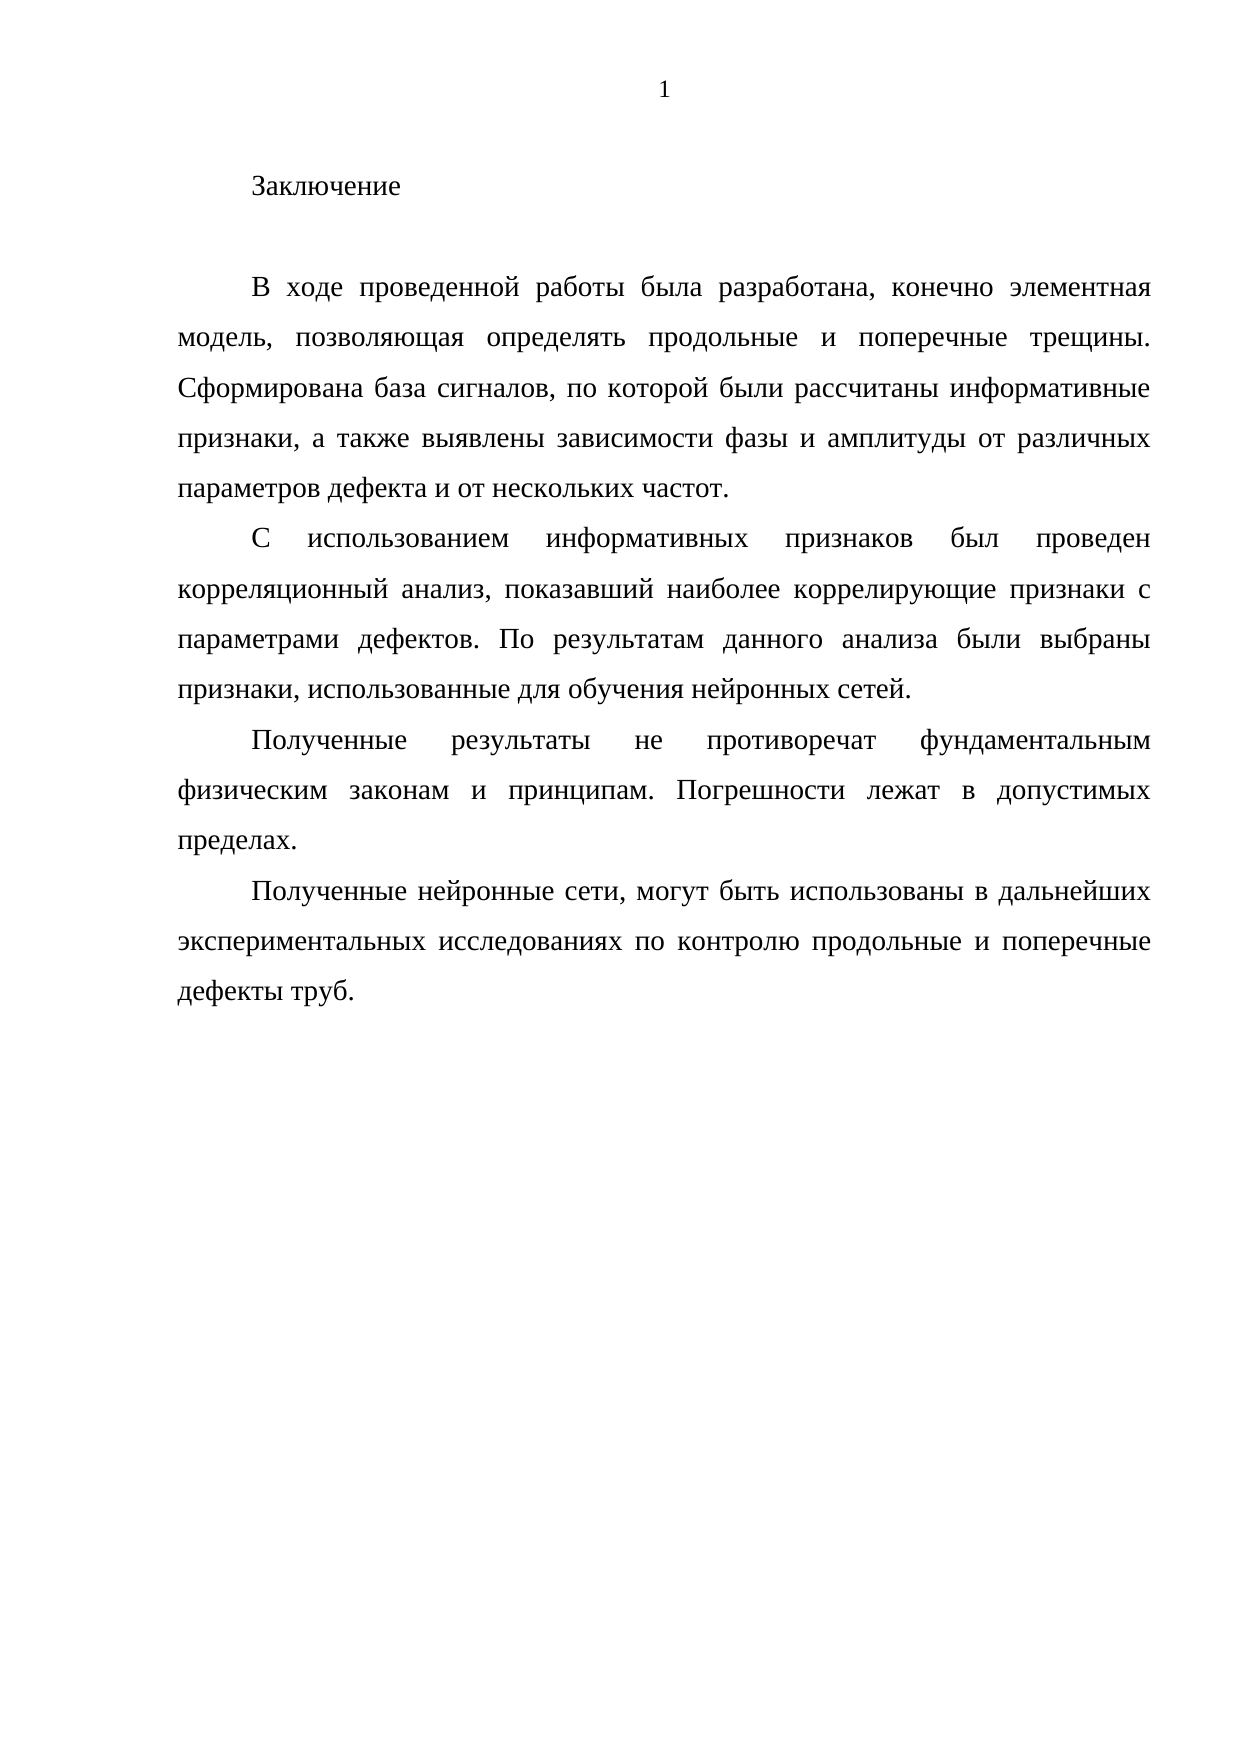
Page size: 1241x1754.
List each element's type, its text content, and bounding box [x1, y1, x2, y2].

text Заключение [177, 168, 1152, 202]
text Полученные нейронные сети, могут быть использованы в дальнейших экспериментальных исследованиях по контролю продольные и поперечные дефекты труб. [177, 873, 1152, 1007]
text С использованием информативных признаков был проведен корреляционный анализ, показавший наиболее коррелирующие признаки с параметрами дефектов. По результатам данного анализа были выбраны признаки, использованные для обучения нейронных сетей. [177, 521, 1152, 705]
text В ходе проведенной работы была разработана, конечно элементная модель, позволяющая определять продольные и поперечные трещины. Сформирована база сигналов, по которой были рассчитаны информативные признаки, а также выявлены зависимости фазы и амплитуды от различных параметров дефекта и от нескольких частот. [177, 269, 1152, 504]
text Полученные результаты не противоречат фундаментальным физическим законам и принципам. Погрешности лежат в допустимых пределах. [177, 722, 1152, 856]
